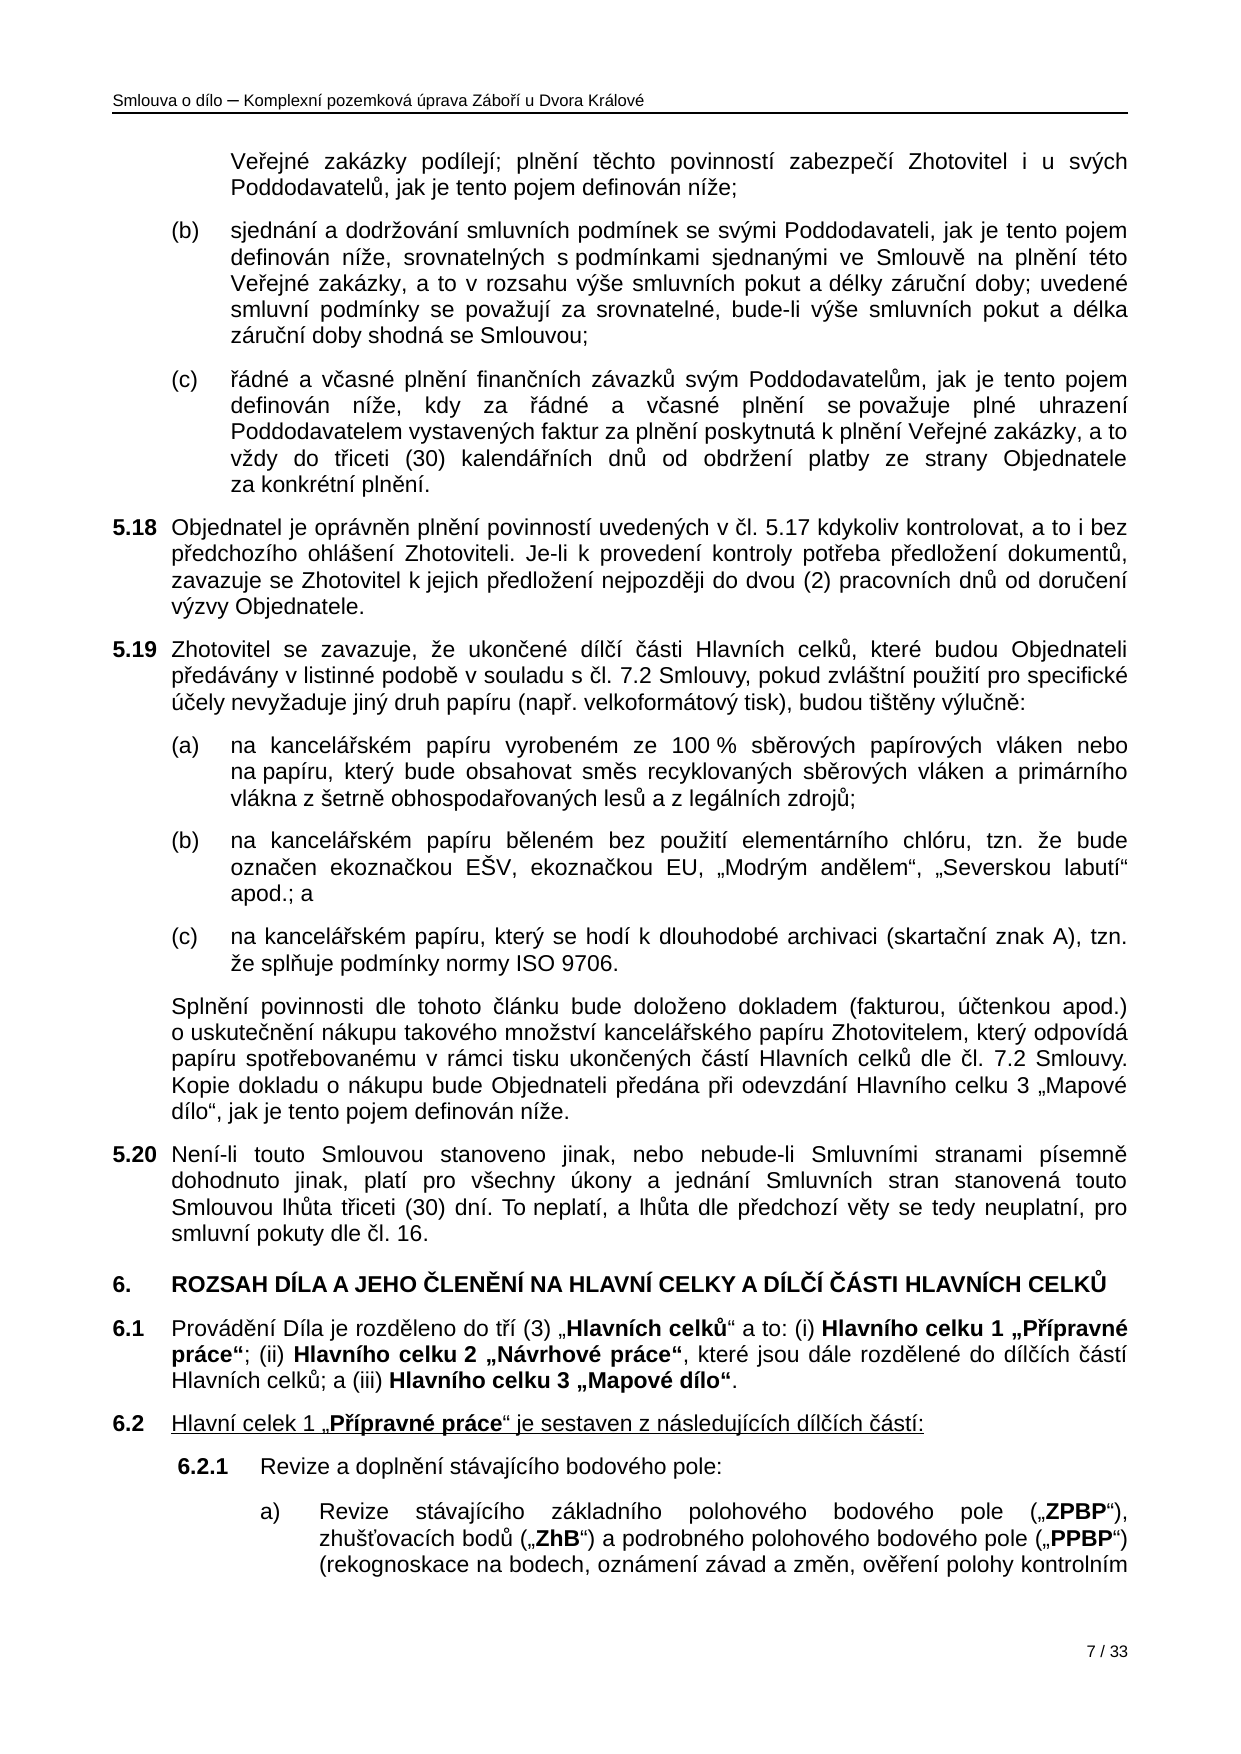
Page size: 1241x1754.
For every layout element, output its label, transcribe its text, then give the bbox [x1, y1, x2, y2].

text Není-li touto Smlouvou stanoveno jinak, nebo nebude-li Smluvními stranami písemně dohodnuto jinak, platí pro všechny úkony a jednání Smluvních stran stanovená touto Smlouvou lhůta třiceti (30) dní. To neplatí, a lhůta dle předchozí věty se tedy neuplatní, pro smluvní pokuty dle čl. 16. [112, 1141, 1128, 1246]
list sjednání a dodržování smluvních podmínek se svými Poddodavateli, jak je tento pojem definován níže, srovnatelných s podmínkami sjednanými ve Smlouvě na plnění této Veřejné zakázky, a to v rozsahu výše smluvních pokut a délky záruční doby; uvedené smluvní podmínky se považují za srovnatelné, bude-li výše smluvních pokut a délka záruční doby shodná se Smlouvou; [171, 217, 1128, 349]
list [260, 1498, 1128, 1577]
text Rozsah díla a jeho členění na hlavní celky a dílčí části Hlavních celků [112, 1271, 1128, 1298]
list na kancelářském papíru běleném bez použití elementárního chlóru, tzn. že bude označen ekoznačkou EŠV, ekoznačkou EU, „Modrým andělem“, „Severskou labutí“ apod.; a [171, 827, 1128, 907]
text Zhotovitel se zavazuje, že ukončené dílčí části Hlavních celků, které budou Objednateli předávány v listinné podobě v souladu s čl. 7.2 Smlouvy, pokud zvláštní použití pro specifické účely nevyžaduje jiný druh papíru (např. velkoformátový tisk), budou tištěny výlučně: [112, 636, 1128, 715]
list Splnění povinnosti dle tohoto článku bude doloženo dokladem (fakturou, účtenkou apod.) o uskutečnění nákupu takového množství kancelářského papíru Zhotovitelem, který odpovídá papíru spotřebovanému v rámci tisku ukončených částí Hlavních celků dle čl. 7.2 Smlouvy. Kopie dokladu o nákupu bude Objednateli předána při odevzdání Hlavního celku 3 „Mapové dílo“, jak je tento pojem definován níže. [171, 993, 1128, 1124]
text Revize a doplnění stávajícího bodového pole: [177, 1453, 1128, 1479]
list na kancelářském papíru, který se hodí k dlouhodobé archivaci (skartační znak A), tzn. že splňuje podmínky normy ISO 9706. [171, 923, 1128, 976]
text Hlavní celek 1 „Přípravné práce“ je sestaven z následujících dílčích částí: [112, 1410, 1128, 1437]
text Objednatel je oprávněn plnění povinností uvedených v čl. 5.17 kdykoliv kontrolovat, a to i bez předchozího ohlášení Zhotoviteli. Je-li k provedení kontroly potřeba předložení dokumentů, zavazuje se Zhotovitel k jejich předložení nejpozději do dvou (2) pracovních dnů od doručení výzvy Objednatele. [112, 514, 1128, 619]
text Provádění Díla je rozděleno do tří (3) „Hlavních celků“ a to: (i) Hlavního celku 1 „Přípravné práce“; (ii) Hlavního celku 2 „Návrhové práce“, které jsou dále rozdělené do dílčích částí Hlavních celků; a (iii) Hlavního celku 3 „Mapové dílo“. [112, 1314, 1128, 1393]
list řádné a včasné plnění finančních závazků svým Poddodavatelům, jak je tento pojem definován níže, kdy za řádné a včasné plnění se považuje plné uhrazení Poddodavatelem vystavených faktur za plnění poskytnutá k plnění Veřejné zakázky, a to vždy do třiceti (30) kalendářních dnů od obdržení platby ze strany Objednatele za konkrétní plnění. [171, 366, 1128, 497]
list na kancelářském papíru vyrobeném ze 100 % sběrových papírových vláken nebo na papíru, který bude obsahovat směs recyklovaných sběrových vláken a primárního vlákna z šetrně obhospodařovaných lesů a z legálních zdrojů; [171, 732, 1128, 811]
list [171, 148, 1128, 200]
